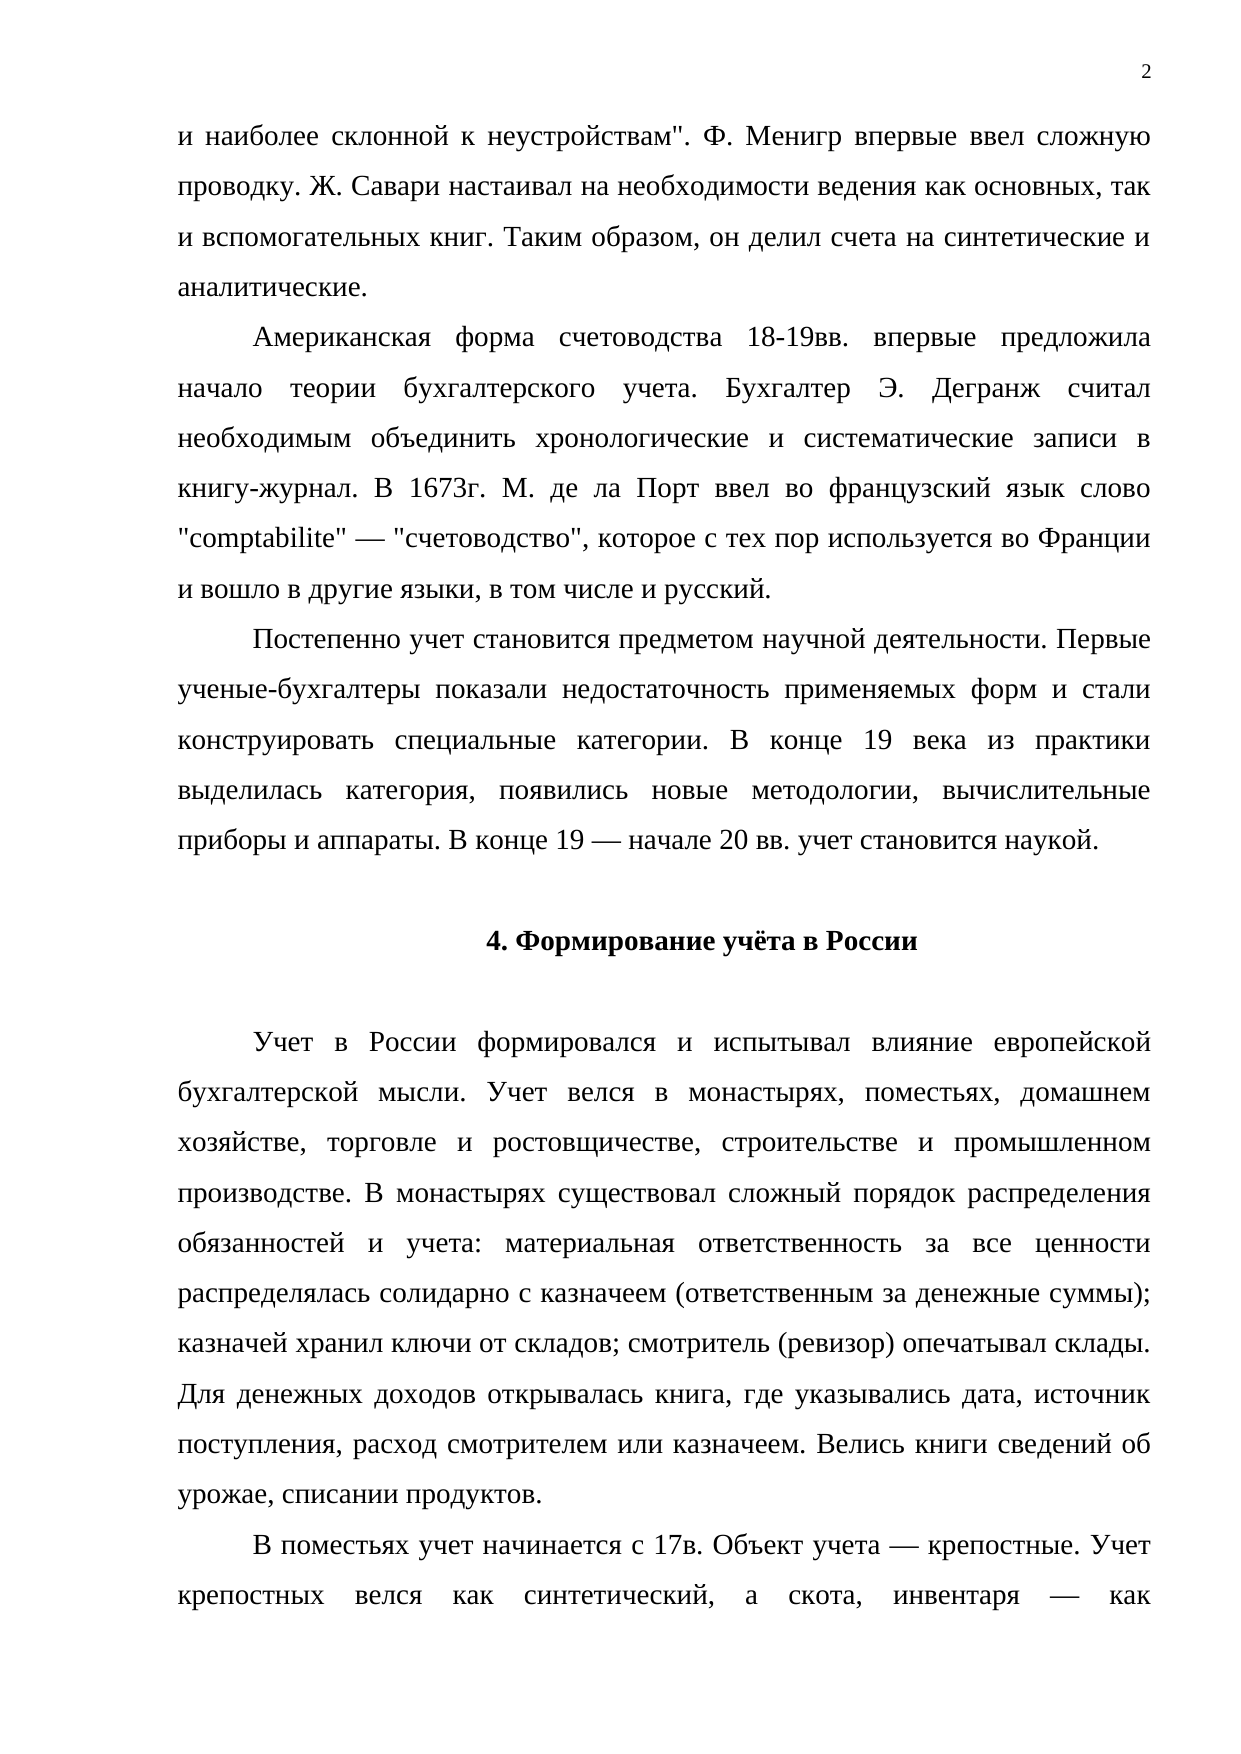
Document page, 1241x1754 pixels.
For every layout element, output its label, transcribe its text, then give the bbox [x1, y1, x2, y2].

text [177, 118, 1152, 303]
text Учет в России формировался и испытывал влияние европейской бухгалтерской мысли. Учет велся в монастырях, поместьях, домашнем хозяйстве, торговле и ростовщичестве, строительстве и промышленном производстве. В монастырях существовал сложный порядок распределения обязанностей и учета: материальная ответственность за все ценности распределялась солидарно с казначеем (ответственным за денежные суммы); казначей хранил ключи от складов; смотритель (ревизор) опечатывал склады. Для денежных доходов открывалась книга, где указывались дата, источник поступления, расход смотрителем или казначеем. Велись книги сведений об урожае, списании продуктов. [177, 1024, 1152, 1510]
subtitle 4. Формирование учёта в России [177, 923, 1152, 957]
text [177, 1527, 1152, 1611]
text Постепенно учет становится предметом научной деятельности. Первые ученые-бухгалтеры показали недостаточность применяемых форм и стали конструировать специальные категории. В конце 19 века из практики выделилась категория, появились новые методологии, вычислительные приборы и аппараты. В конце 19 — начале 20 вв. учет становится наукой. [177, 621, 1152, 856]
text Американская форма счетоводства 18-19вв. впервые предложила начало теории бухгалтерского учета. Бухгалтер Э. Дегранж считал необходимым объединить хронологические и систематические записи в книгу-журнал. В 1673г. М. де ла Порт ввел во французский язык слово "comptabilite" — "счетоводство", которое с тех пор используется во Франции и вошло в другие языки, в том числе и русский. [177, 319, 1152, 604]
